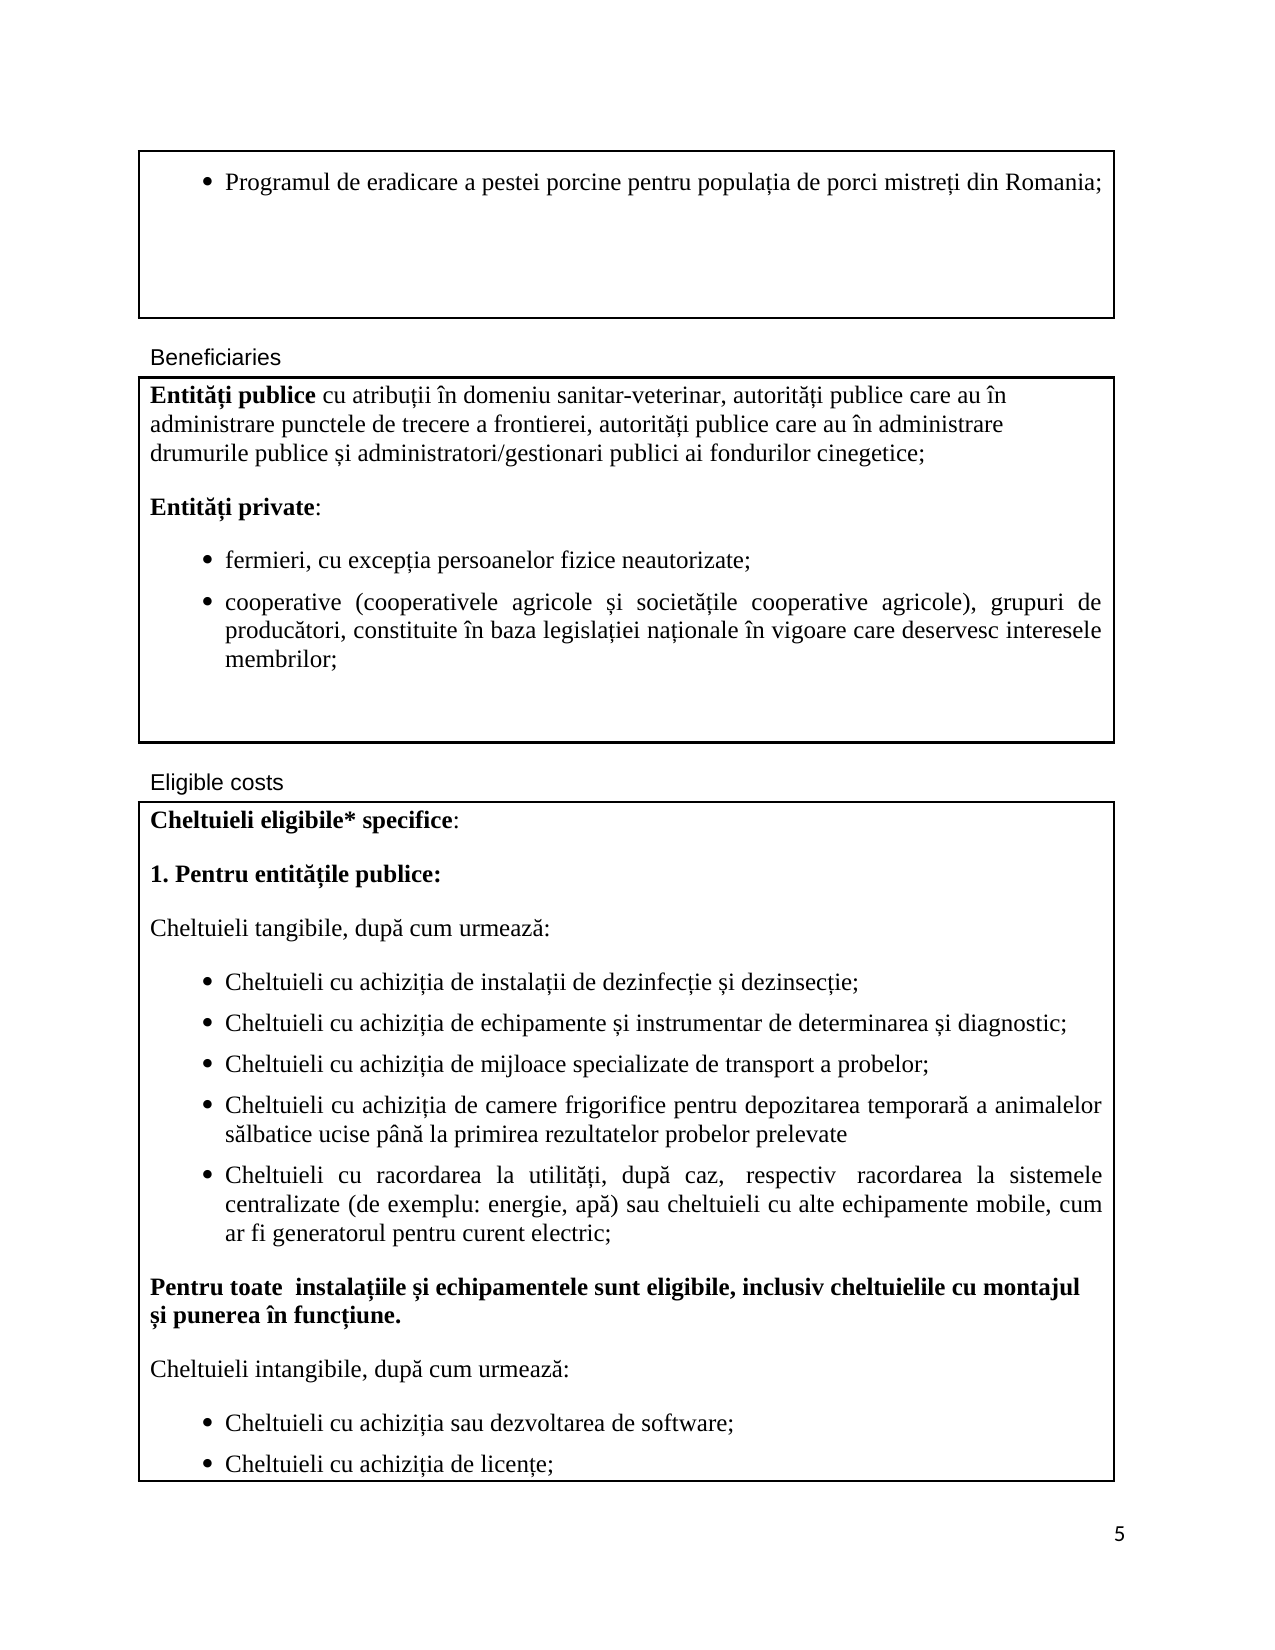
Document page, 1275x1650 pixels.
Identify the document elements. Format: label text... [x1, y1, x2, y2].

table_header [140, 803, 1113, 1480]
list Eligible costs [150, 768, 1125, 795]
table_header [140, 152, 1113, 317]
list Beneficiaries [150, 344, 1125, 370]
table_header Entități publice cu atribuții în domeniu sanitar-veterinar, autorități publice care au în administrare punctele de trecere a frontierei, autorități publice care au în administrare drumurile publice și administratori/gestionari publici ai fondurilor cinegetice; Entități private: fermieri, cu excepția persoanelor fizice neautorizate; cooperative (cooperativele agricole și societățile cooperative agricole), grupuri de producători, constituite în baza legislației naționale în vigoare care deservesc interesele membrilor; [140, 379, 1113, 741]
